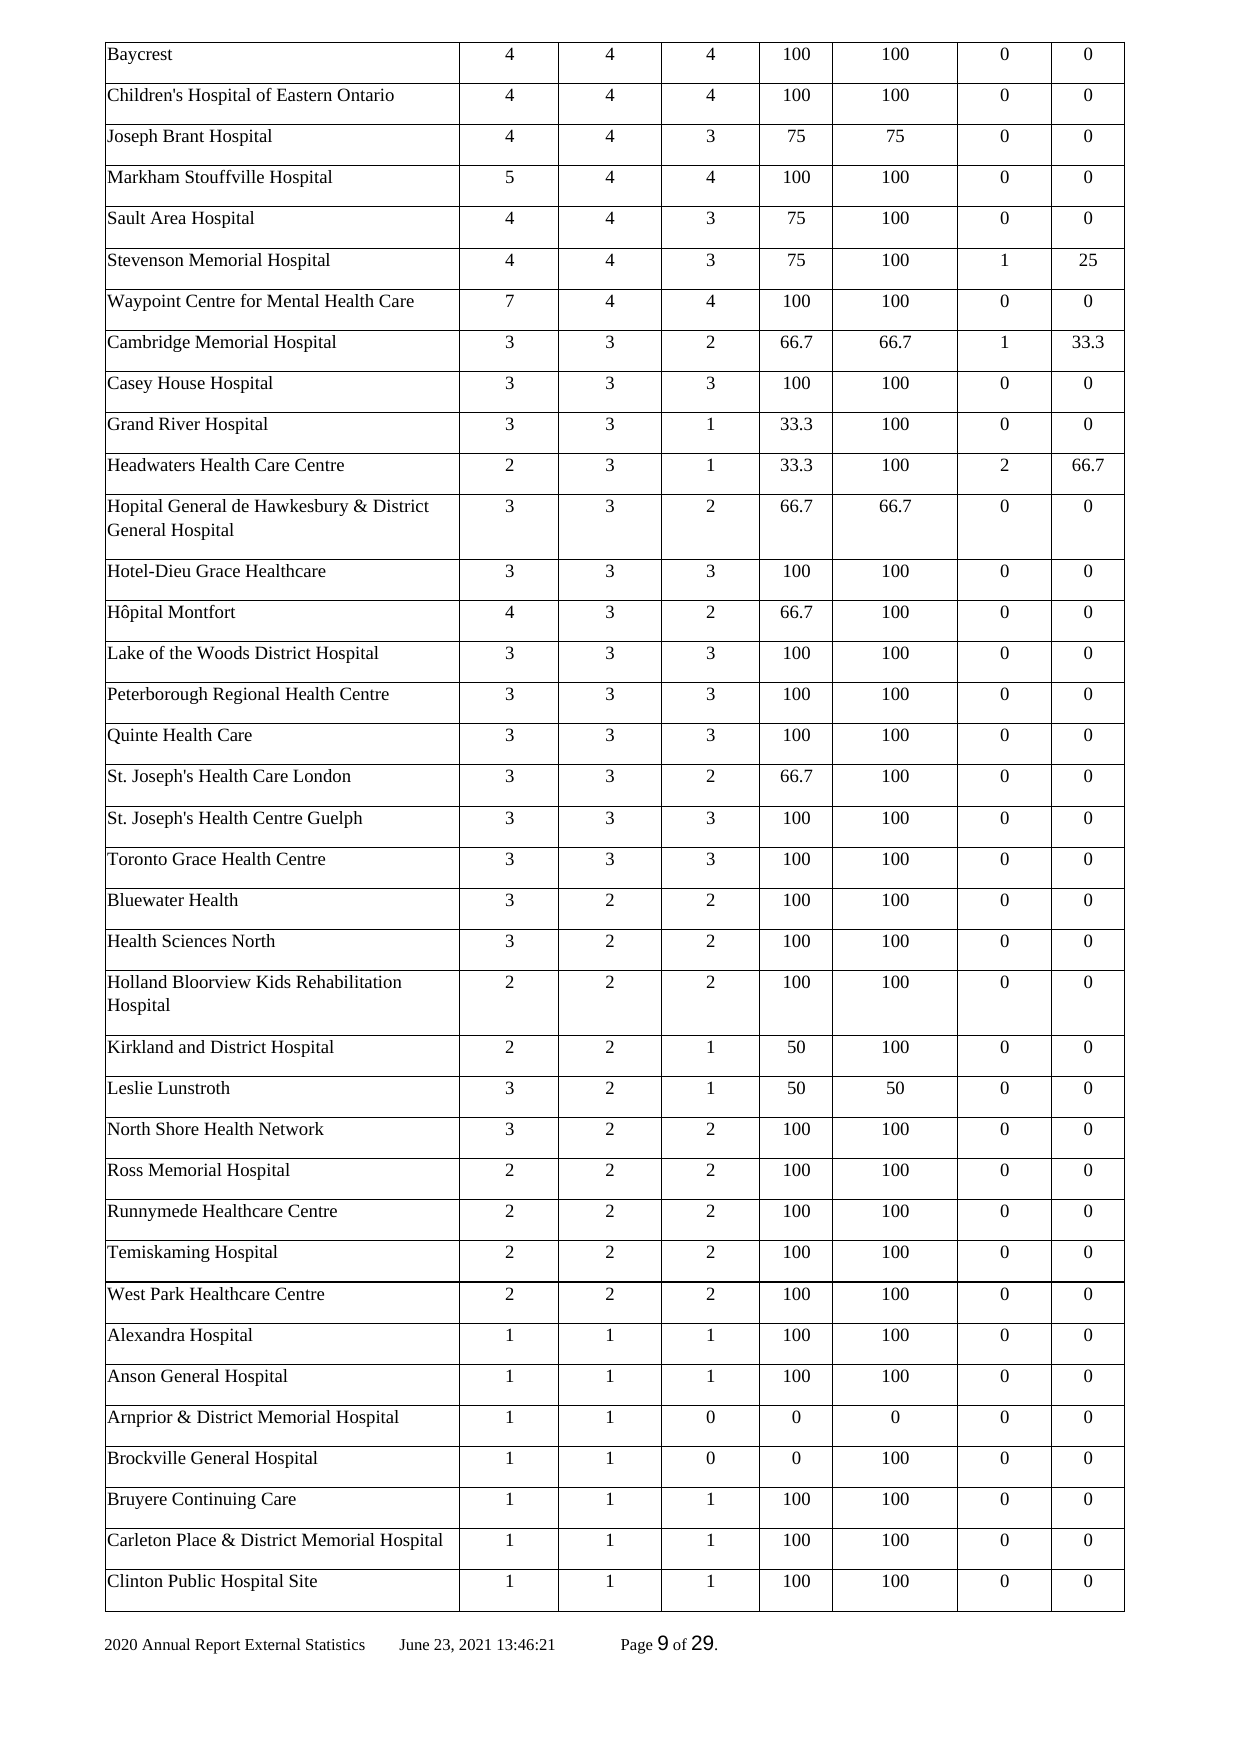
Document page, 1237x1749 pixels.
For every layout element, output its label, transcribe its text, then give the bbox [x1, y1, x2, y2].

table_cell 0 [958, 1077, 1051, 1117]
table_cell 0 [833, 1406, 957, 1446]
table_cell 100 [833, 1118, 957, 1158]
table_cell 3 [662, 642, 759, 682]
table_cell Cambridge Memorial Hospital [106, 331, 459, 371]
table_cell 2 [662, 765, 759, 806]
table_cell 1 [662, 1570, 759, 1611]
table_cell 0 [958, 930, 1051, 970]
table_cell 1 [460, 1529, 558, 1569]
table_cell 3 [662, 683, 759, 723]
table_cell 0 [1052, 1118, 1124, 1158]
table_cell 0 [1052, 971, 1124, 1034]
table_cell 100 [760, 724, 832, 764]
table_cell 3 [662, 207, 759, 247]
table_cell 0 [1052, 125, 1124, 165]
table_cell Markham Stouffville Hospital [106, 166, 459, 206]
table_cell 100 [760, 290, 832, 330]
table_cell 0 [662, 1447, 759, 1487]
table_cell 2 [958, 454, 1051, 494]
table_cell 100 [833, 930, 957, 970]
table_cell 100 [833, 1283, 957, 1322]
table_cell 100 [833, 683, 957, 723]
table_cell Anson General Hospital [106, 1365, 459, 1405]
table_cell 0 [1052, 601, 1124, 641]
table_cell 100 [833, 889, 957, 929]
table_cell Leslie Lunstroth [106, 1077, 459, 1117]
table_cell 1 [662, 413, 759, 453]
table_cell 3 [559, 372, 661, 412]
table_cell 25 [1052, 249, 1124, 288]
table_cell 1 [559, 1324, 661, 1364]
table_cell 3 [559, 331, 661, 371]
table_cell 100 [760, 930, 832, 970]
table_cell 100 [833, 724, 957, 764]
table_cell 0 [1052, 1200, 1124, 1240]
table_cell 7 [460, 290, 558, 330]
table_cell 50 [833, 1077, 957, 1117]
table_cell 3 [559, 765, 661, 806]
table_cell 2 [559, 1077, 661, 1117]
table_cell Stevenson Memorial Hospital [106, 249, 459, 288]
table_cell 0 [958, 889, 1051, 929]
table_cell 0 [958, 1570, 1051, 1611]
table_cell 4 [662, 166, 759, 206]
table_cell 0 [1052, 642, 1124, 682]
table_cell 1 [460, 1488, 558, 1528]
table_cell 1 [559, 1529, 661, 1569]
table_cell 100 [760, 1488, 832, 1528]
table_cell 0 [958, 290, 1051, 330]
table_cell 3 [662, 372, 759, 412]
table_cell 0 [958, 1200, 1051, 1240]
table_cell 100 [833, 207, 957, 247]
table_cell 2 [662, 331, 759, 371]
table_cell 4 [460, 125, 558, 165]
table_cell 0 [1052, 1077, 1124, 1117]
table_cell 100 [833, 43, 957, 83]
table_cell 4 [662, 43, 759, 83]
table_cell Bruyere Continuing Care [106, 1488, 459, 1528]
table_cell 1 [559, 1406, 661, 1446]
table_cell 3 [460, 889, 558, 929]
table_cell 0 [1052, 1365, 1124, 1405]
table_cell 75 [760, 125, 832, 165]
table_cell 2 [662, 601, 759, 641]
table_cell 0 [1052, 372, 1124, 412]
table_cell Carleton Place & District Memorial Hospital [106, 1529, 459, 1569]
table_cell 1 [460, 1570, 558, 1611]
table_cell 0 [1052, 290, 1124, 330]
table_cell 66.7 [760, 495, 832, 559]
table_cell 100 [760, 84, 832, 124]
table_cell 4 [559, 166, 661, 206]
table_cell 0 [958, 807, 1051, 847]
table_cell 1 [958, 331, 1051, 371]
table_cell 1 [460, 1324, 558, 1364]
table_cell 66.7 [1052, 454, 1124, 494]
table_cell 3 [460, 848, 558, 888]
table_cell 4 [559, 290, 661, 330]
table_cell 1 [559, 1447, 661, 1487]
table_cell 3 [559, 560, 661, 600]
table_cell 100 [833, 848, 957, 888]
table_cell 0 [958, 1036, 1051, 1076]
table_cell Clinton Public Hospital Site [106, 1570, 459, 1611]
table_cell 2 [662, 1283, 759, 1322]
table_cell 0 [1052, 1036, 1124, 1076]
table_cell 100 [833, 372, 957, 412]
table_cell 1 [662, 1365, 759, 1405]
table_cell Holland Bloorview Kids Rehabilitation Hospital [106, 971, 459, 1034]
table_cell Casey House Hospital [106, 372, 459, 412]
table_cell 3 [559, 642, 661, 682]
table_cell 100 [833, 1241, 957, 1281]
table_cell 100 [760, 889, 832, 929]
table_cell 1 [662, 1488, 759, 1528]
table_cell 1 [958, 249, 1051, 288]
table_cell Joseph Brant Hospital [106, 125, 459, 165]
table_cell 100 [760, 1241, 832, 1281]
table_cell Runnymede Healthcare Centre [106, 1200, 459, 1240]
table_cell 2 [460, 971, 558, 1034]
table_cell 1 [662, 1036, 759, 1076]
table_cell 2 [662, 495, 759, 559]
table_cell 100 [833, 642, 957, 682]
table_cell 4 [559, 249, 661, 288]
table_cell 100 [833, 765, 957, 806]
table_cell Hotel-Dieu Grace Healthcare [106, 560, 459, 600]
table_cell 100 [760, 1283, 832, 1322]
table_cell 100 [760, 1365, 832, 1405]
table_cell 3 [559, 413, 661, 453]
table_cell 66.7 [833, 495, 957, 559]
table_cell 0 [958, 207, 1051, 247]
table_cell 4 [460, 43, 558, 83]
table_cell 0 [760, 1447, 832, 1487]
table_cell 75 [833, 125, 957, 165]
table_cell 100 [833, 166, 957, 206]
table_cell Lake of the Woods District Hospital [106, 642, 459, 682]
table_cell 100 [833, 1159, 957, 1199]
table_cell 0 [958, 166, 1051, 206]
table_cell 100 [833, 1529, 957, 1569]
table_cell 0 [1052, 889, 1124, 929]
table_cell 3 [662, 249, 759, 288]
table_cell 0 [958, 765, 1051, 806]
table_cell 100 [833, 1488, 957, 1528]
table_cell 3 [460, 1118, 558, 1158]
table_cell 100 [833, 290, 957, 330]
table_cell 2 [662, 889, 759, 929]
table_cell 33.3 [760, 454, 832, 494]
table_cell 100 [833, 971, 957, 1034]
table_cell 0 [958, 1241, 1051, 1281]
table_cell St. Joseph's Health Centre Guelph [106, 807, 459, 847]
table_cell 1 [662, 1529, 759, 1569]
table_cell 3 [460, 372, 558, 412]
table_cell 4 [460, 84, 558, 124]
table_cell 3 [460, 807, 558, 847]
table_cell 5 [460, 166, 558, 206]
table_cell Headwaters Health Care Centre [106, 454, 459, 494]
table_cell 0 [1052, 495, 1124, 559]
table_cell 100 [760, 683, 832, 723]
table_cell 0 [958, 971, 1051, 1034]
table_cell 100 [833, 1200, 957, 1240]
table_cell 0 [1052, 413, 1124, 453]
table_cell 0 [958, 372, 1051, 412]
table_cell 100 [760, 1200, 832, 1240]
table_cell 100 [833, 1324, 957, 1364]
table_cell 4 [559, 125, 661, 165]
table_cell 0 [958, 413, 1051, 453]
table_cell 0 [958, 560, 1051, 600]
table_cell Waypoint Centre for Mental Health Care [106, 290, 459, 330]
table_cell 2 [559, 971, 661, 1034]
table_cell 2 [559, 1036, 661, 1076]
table_cell 3 [460, 1077, 558, 1117]
table_cell 0 [958, 1406, 1051, 1446]
table_cell 100 [760, 372, 832, 412]
table_cell Arnprior & District Memorial Hospital [106, 1406, 459, 1446]
table_cell 0 [958, 683, 1051, 723]
table_cell 33.3 [1052, 331, 1124, 371]
table_cell 66.7 [760, 601, 832, 641]
table_cell 0 [1052, 43, 1124, 83]
table_cell Sault Area Hospital [106, 207, 459, 247]
table_cell Health Sciences North [106, 930, 459, 970]
table_cell North Shore Health Network [106, 1118, 459, 1158]
table_cell 66.7 [833, 331, 957, 371]
table_cell 0 [1052, 724, 1124, 764]
table_cell 0 [958, 724, 1051, 764]
table_cell 0 [958, 84, 1051, 124]
table_cell 100 [760, 1118, 832, 1158]
table_cell 2 [662, 930, 759, 970]
table_cell 4 [559, 43, 661, 83]
table_cell 4 [460, 207, 558, 247]
table_cell 100 [760, 848, 832, 888]
table_cell 0 [1052, 1159, 1124, 1199]
table_cell 3 [460, 413, 558, 453]
table_cell Quinte Health Care [106, 724, 459, 764]
table_cell 0 [958, 1159, 1051, 1199]
table_cell St. Joseph's Health Care London [106, 765, 459, 806]
table_cell 4 [662, 84, 759, 124]
table_cell 1 [460, 1447, 558, 1487]
table_cell 0 [958, 43, 1051, 83]
table_cell 3 [460, 930, 558, 970]
table_cell Children's Hospital of Eastern Ontario [106, 84, 459, 124]
table_cell 1 [559, 1570, 661, 1611]
table_cell 3 [662, 848, 759, 888]
table_cell 3 [460, 495, 558, 559]
table_cell 2 [559, 930, 661, 970]
table_cell 1 [559, 1365, 661, 1405]
table_cell 4 [460, 249, 558, 288]
table_cell 0 [1052, 1529, 1124, 1569]
table_cell 3 [559, 601, 661, 641]
table_cell 2 [460, 1283, 558, 1322]
table_cell 0 [1052, 1283, 1124, 1322]
table_cell 0 [958, 1488, 1051, 1528]
table_cell 0 [1052, 1324, 1124, 1364]
table_cell 3 [460, 765, 558, 806]
table_cell Bluewater Health [106, 889, 459, 929]
table_cell 2 [662, 1118, 759, 1158]
table_cell 100 [760, 642, 832, 682]
table_cell 2 [662, 1200, 759, 1240]
table_cell 3 [460, 724, 558, 764]
table_cell 0 [1052, 807, 1124, 847]
table_cell 0 [1052, 848, 1124, 888]
table_cell 100 [760, 1529, 832, 1569]
table_cell 100 [833, 413, 957, 453]
table_cell 66.7 [760, 331, 832, 371]
table_cell 100 [760, 807, 832, 847]
table_cell 0 [1052, 683, 1124, 723]
table_cell 0 [958, 1529, 1051, 1569]
table_cell 100 [833, 249, 957, 288]
table_cell 0 [958, 1324, 1051, 1364]
table_cell 2 [662, 1241, 759, 1281]
table_cell 3 [662, 807, 759, 847]
table_cell 0 [958, 1283, 1051, 1322]
table_cell 2 [559, 1283, 661, 1322]
table_cell Baycrest [106, 43, 459, 83]
table_cell 100 [760, 1324, 832, 1364]
table_cell 0 [958, 1447, 1051, 1487]
table_cell 0 [958, 1118, 1051, 1158]
table_cell 100 [760, 971, 832, 1034]
table_cell 1 [460, 1365, 558, 1405]
table_cell 0 [1052, 1447, 1124, 1487]
table_cell Kirkland and District Hospital [106, 1036, 459, 1076]
table_cell 33.3 [760, 413, 832, 453]
table_cell 3 [662, 125, 759, 165]
table_cell 0 [1052, 765, 1124, 806]
table_cell 3 [559, 495, 661, 559]
table_cell 2 [559, 1159, 661, 1199]
table_cell 3 [662, 724, 759, 764]
table_cell 100 [833, 560, 957, 600]
table_cell 100 [760, 1159, 832, 1199]
table_cell 100 [760, 1570, 832, 1611]
table_cell 0 [1052, 1241, 1124, 1281]
table_cell 3 [460, 683, 558, 723]
table_cell 100 [833, 601, 957, 641]
table_cell 0 [760, 1406, 832, 1446]
table_cell 100 [833, 1447, 957, 1487]
table_cell 100 [833, 1365, 957, 1405]
table_cell 0 [958, 848, 1051, 888]
table_cell 100 [760, 166, 832, 206]
table_cell 100 [833, 84, 957, 124]
table_cell 75 [760, 207, 832, 247]
table_cell 3 [559, 807, 661, 847]
table_cell 3 [559, 454, 661, 494]
table_cell 0 [958, 1365, 1051, 1405]
table_cell 3 [559, 724, 661, 764]
table_cell Hôpital Montfort [106, 601, 459, 641]
table_cell 0 [1052, 166, 1124, 206]
table_cell 0 [958, 495, 1051, 559]
table_cell Ross Memorial Hospital [106, 1159, 459, 1199]
table_cell 3 [460, 331, 558, 371]
table_cell 1 [662, 1077, 759, 1117]
table_cell 50 [760, 1036, 832, 1076]
table_cell Brockville General Hospital [106, 1447, 459, 1487]
table_cell 3 [460, 642, 558, 682]
table_cell 3 [460, 560, 558, 600]
table_cell 4 [559, 207, 661, 247]
table_cell 2 [559, 1241, 661, 1281]
table_cell 0 [1052, 1570, 1124, 1611]
table_cell Temiskaming Hospital [106, 1241, 459, 1281]
table_cell 1 [559, 1488, 661, 1528]
table_cell 75 [760, 249, 832, 288]
table_cell 66.7 [760, 765, 832, 806]
table_cell 100 [833, 1036, 957, 1076]
table_cell 100 [833, 807, 957, 847]
table_cell 4 [662, 290, 759, 330]
table_cell 2 [662, 971, 759, 1034]
table_cell 1 [460, 1406, 558, 1446]
table_cell 0 [958, 601, 1051, 641]
table_cell 0 [662, 1406, 759, 1446]
table_cell 4 [460, 601, 558, 641]
table_cell 0 [1052, 930, 1124, 970]
table_cell 0 [958, 642, 1051, 682]
table_cell 0 [1052, 207, 1124, 247]
table_cell 2 [460, 1159, 558, 1199]
table_cell 0 [1052, 1488, 1124, 1528]
table_cell 3 [559, 683, 661, 723]
table_cell 3 [559, 848, 661, 888]
table_cell Peterborough Regional Health Centre [106, 683, 459, 723]
table_cell 4 [559, 84, 661, 124]
table_cell Toronto Grace Health Centre [106, 848, 459, 888]
table_cell Hopital General de Hawkesbury & District General Hospital [106, 495, 459, 559]
table_cell 0 [1052, 560, 1124, 600]
table_cell 2 [460, 1036, 558, 1076]
table_cell 2 [460, 1200, 558, 1240]
table_cell 50 [760, 1077, 832, 1117]
table_cell 0 [1052, 1406, 1124, 1446]
table_cell 0 [1052, 84, 1124, 124]
table_cell 3 [662, 560, 759, 600]
table_cell 0 [958, 125, 1051, 165]
table_cell 2 [559, 889, 661, 929]
table_cell Grand River Hospital [106, 413, 459, 453]
table_cell 100 [833, 454, 957, 494]
table_cell 1 [662, 454, 759, 494]
table_cell West Park Healthcare Centre [106, 1283, 459, 1322]
table_cell Alexandra Hospital [106, 1324, 459, 1364]
table_cell 1 [662, 1324, 759, 1364]
table_cell 2 [559, 1118, 661, 1158]
table_cell 100 [760, 43, 832, 83]
table_cell 2 [460, 454, 558, 494]
table_cell 100 [760, 560, 832, 600]
table_cell 2 [460, 1241, 558, 1281]
table_cell 2 [559, 1200, 661, 1240]
table_cell 2 [662, 1159, 759, 1199]
table_cell 100 [833, 1570, 957, 1611]
